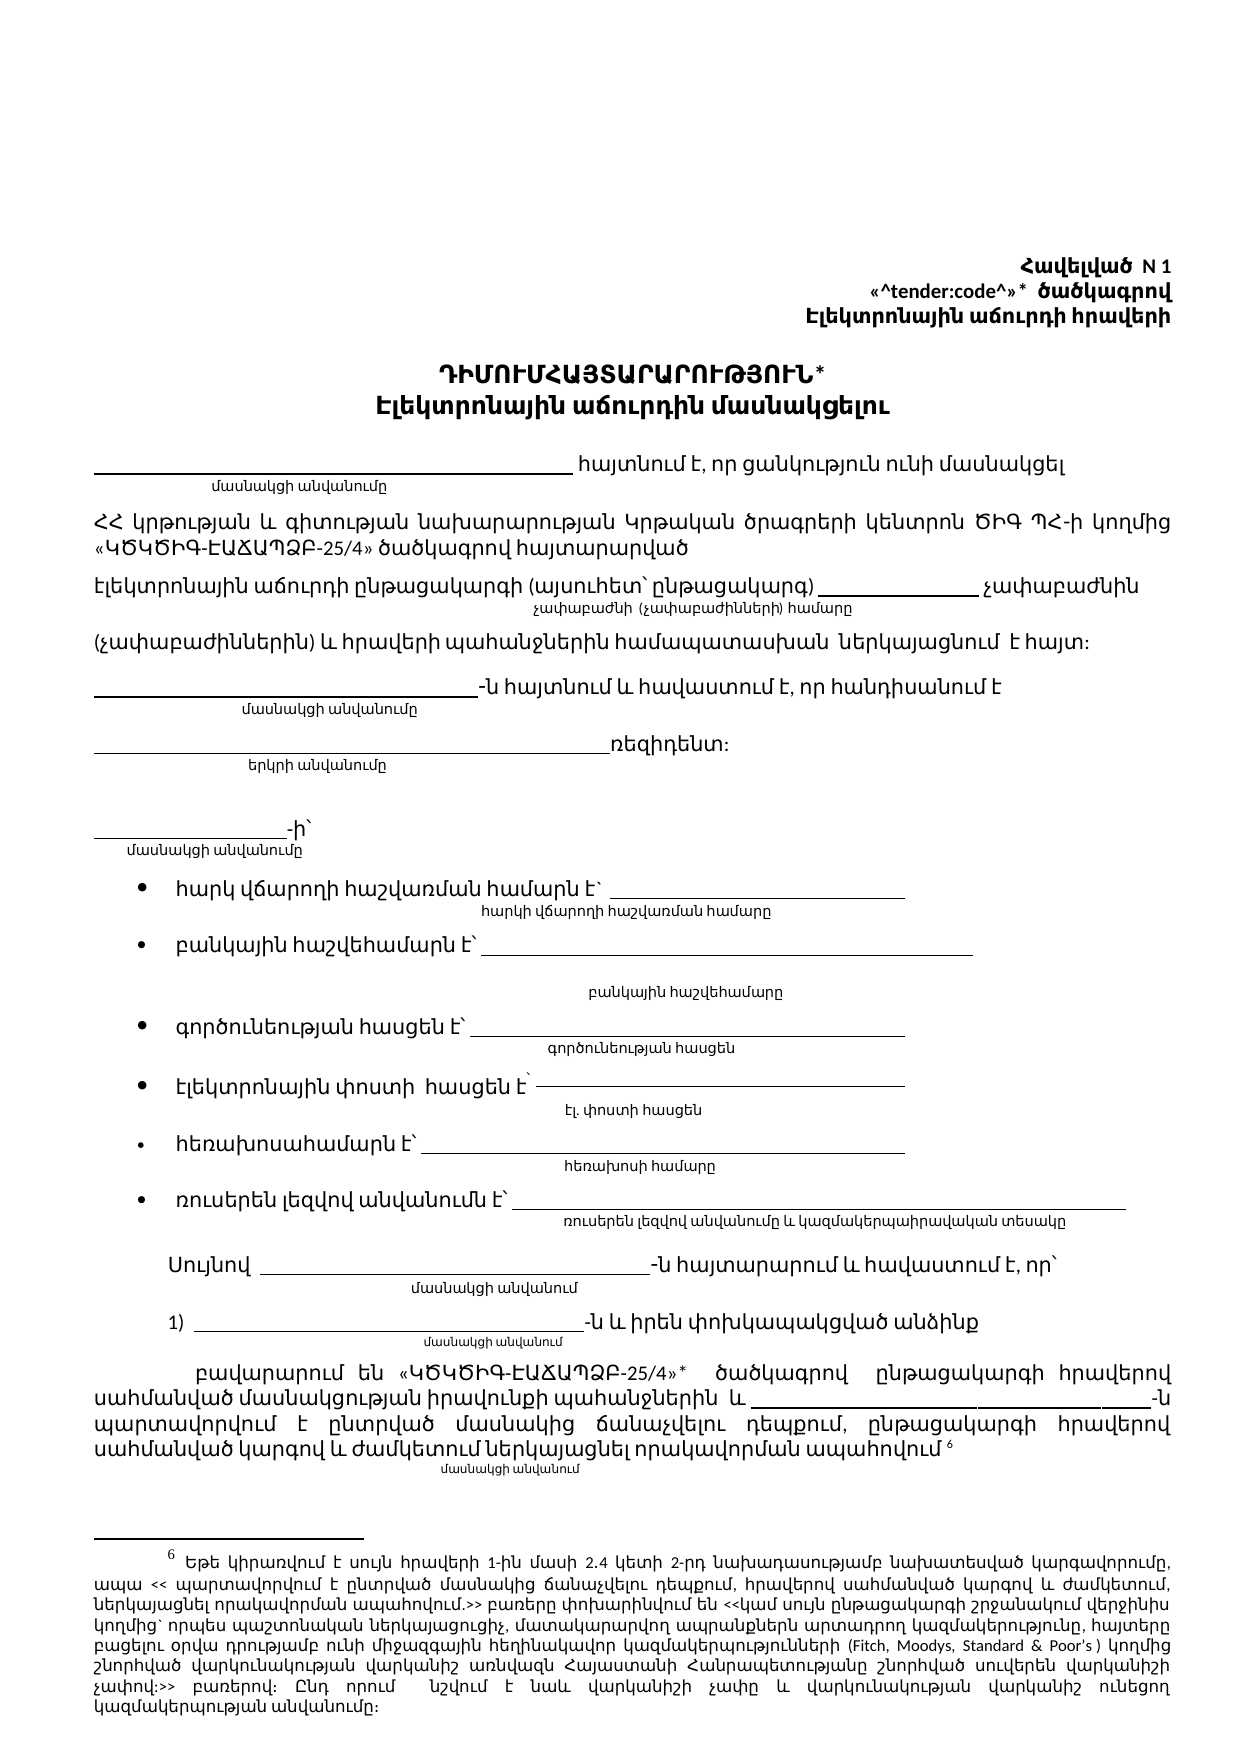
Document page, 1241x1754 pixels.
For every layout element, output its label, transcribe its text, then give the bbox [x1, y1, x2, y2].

text մասնակցի անվանում [94, 1462, 1171, 1487]
list հարկ վճարողի հաշվառման համարն է` [138, 872, 1171, 902]
text մասնակցի անվանումը [94, 701, 1171, 731]
subtitle Էլեկտրոնային աճուրդին մասնակցելու [94, 390, 1171, 421]
text «^tender:code^»* ծածկագրով [94, 278, 1171, 304]
text -ն հայտնում և հավաստում է, որ հանդիսանում է [94, 670, 1171, 701]
text երկրի անվանումը [94, 756, 1171, 787]
text 1) -ն և իրեն փոխկապակցված անձինք [94, 1309, 1171, 1335]
text Էլեկտրոնային աճուրդի հրավերի [94, 304, 1171, 329]
text -ի՝ [94, 816, 1171, 841]
text մասնակցի անվանումը [94, 477, 1171, 507]
list բանկային հաշվեհամարն է՝ [138, 933, 1171, 983]
list ռուսերեն լեզվով անվանումն է՝ [138, 1187, 1171, 1213]
text մասնակցի անվանումը [94, 841, 1171, 872]
text Հավելված N 1 [94, 253, 1171, 278]
text մասնակցի անվանում [94, 1335, 1171, 1360]
text հեռախոսի համարը [462, 1157, 1171, 1187]
text հարկի վճարողի հաշվառման համարը [94, 902, 1171, 933]
list գործունեության հասցեն է՝ [138, 1014, 1171, 1040]
text գործունեության հասցեն [94, 1040, 1171, 1070]
text էլ. փոստի հասցեն [94, 1101, 1171, 1131]
text մասնակցի անվանում [94, 1279, 1171, 1309]
text ռեզիդենտ: [94, 731, 1171, 756]
list էլեկտրոնային փոստի հասցեն է՝ [138, 1070, 1171, 1101]
text չափաբաժնի (չափաբաժինների) համարը [94, 599, 1171, 629]
text ռուսերեն լեզվով անվանումը և կազմակերպաիրավական տեսակը [94, 1213, 1171, 1243]
text հայտնում է, որ ցանկություն ունի մասնակցել [94, 451, 1171, 477]
text էլեկտրոնային աճուրդի ընթացակարգի (այսուհետ՝ ընթացակարգ) չափաբաժնին [94, 573, 1171, 599]
text ՀՀ կրթության և գիտության նախարարության Կրթական ծրագրերի կենտրոն ԾԻԳ ՊՀ-ի կողմից «ԿԾԿԾԻԳ-ԷԱՃԱՊՁԲ-25/4» ծածկագրով հայտարարված [94, 507, 1171, 561]
text բանկային հաշվեհամարը [94, 983, 1171, 1014]
text (չափաբաժիններին) և հրավերի պահանջներին համապատասխան ներկայացնում է հայտ: [94, 629, 1171, 655]
text բավարարում են «ԿԾԿԾԻԳ-ԷԱՃԱՊՁԲ-25/4»* ծածկագրով ընթացակարգի հրավերով սահմանված մասնակցության իրավունքի պահանջներին և -ն պարտավորվում է ընտրված մասնակից ճանաչվելու դեպքում, ընթացակարգի հրավերով սահմանված կարգով և ժամկետում ներկայացնել որակավորման ապահովում [94, 1360, 1171, 1462]
text Սույնով -ն հայտարարում և հավաստում է, որ՝ [94, 1248, 1171, 1279]
text ԴԻՄՈՒՄՀԱՅՏԱՐԱՐՈՒԹՅՈՒՆ* [94, 360, 1171, 390]
list հեռախոսահամարն է՝ [138, 1131, 1171, 1157]
